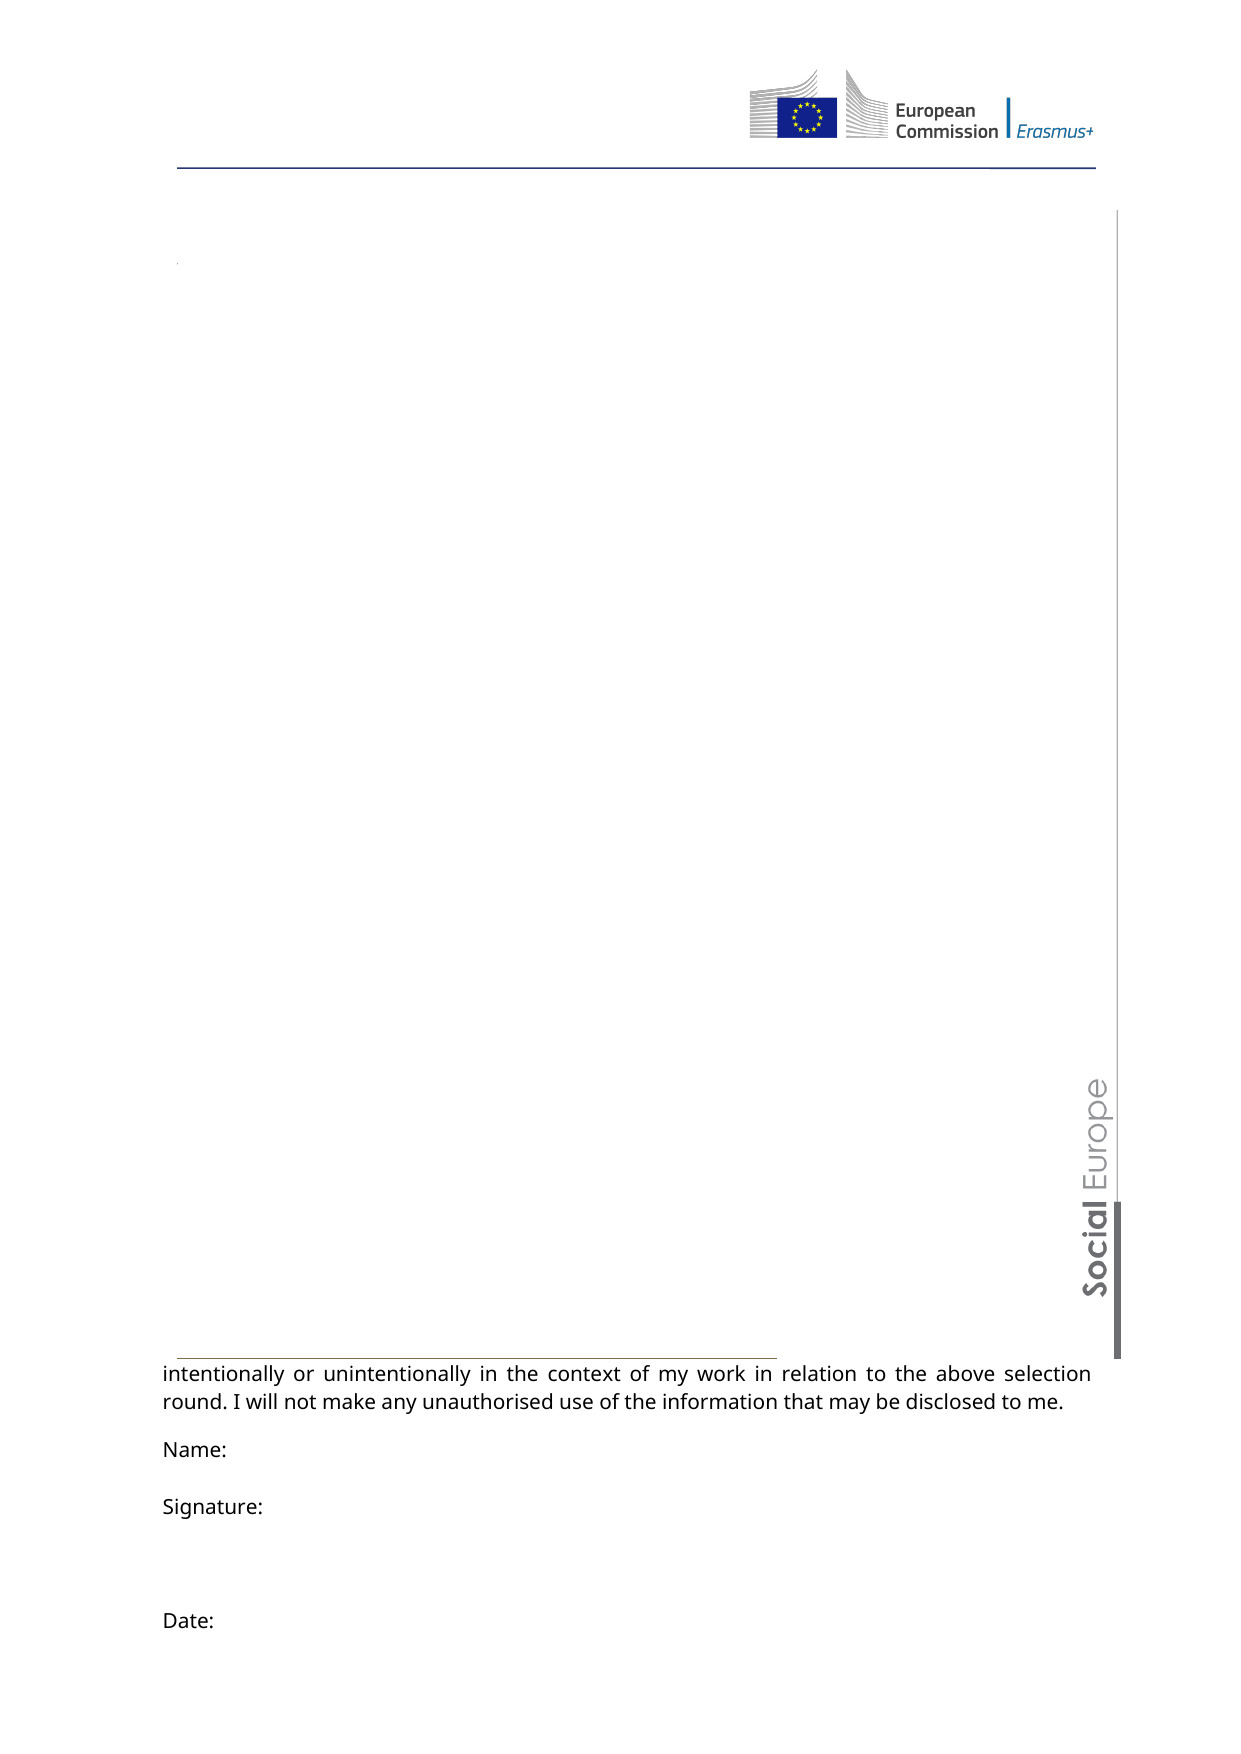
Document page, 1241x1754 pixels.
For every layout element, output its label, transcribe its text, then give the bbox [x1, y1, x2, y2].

text Date: [162, 1606, 1092, 1635]
text Name: [162, 1436, 1092, 1464]
picture [177, 210, 1121, 1359]
text Signature: [162, 1492, 1092, 1521]
picture [749, 69, 1093, 142]
text Furthermore, I confirm that I will respect the principle of professional secrecy. I will not communicate to any third party any confidential information that may be disclosed to me intentionally or unintentionally in the context of my work in relation to the above selection round. I will not make any unauthorised use of the information that may be disclosed to me. [162, 1359, 1092, 1416]
